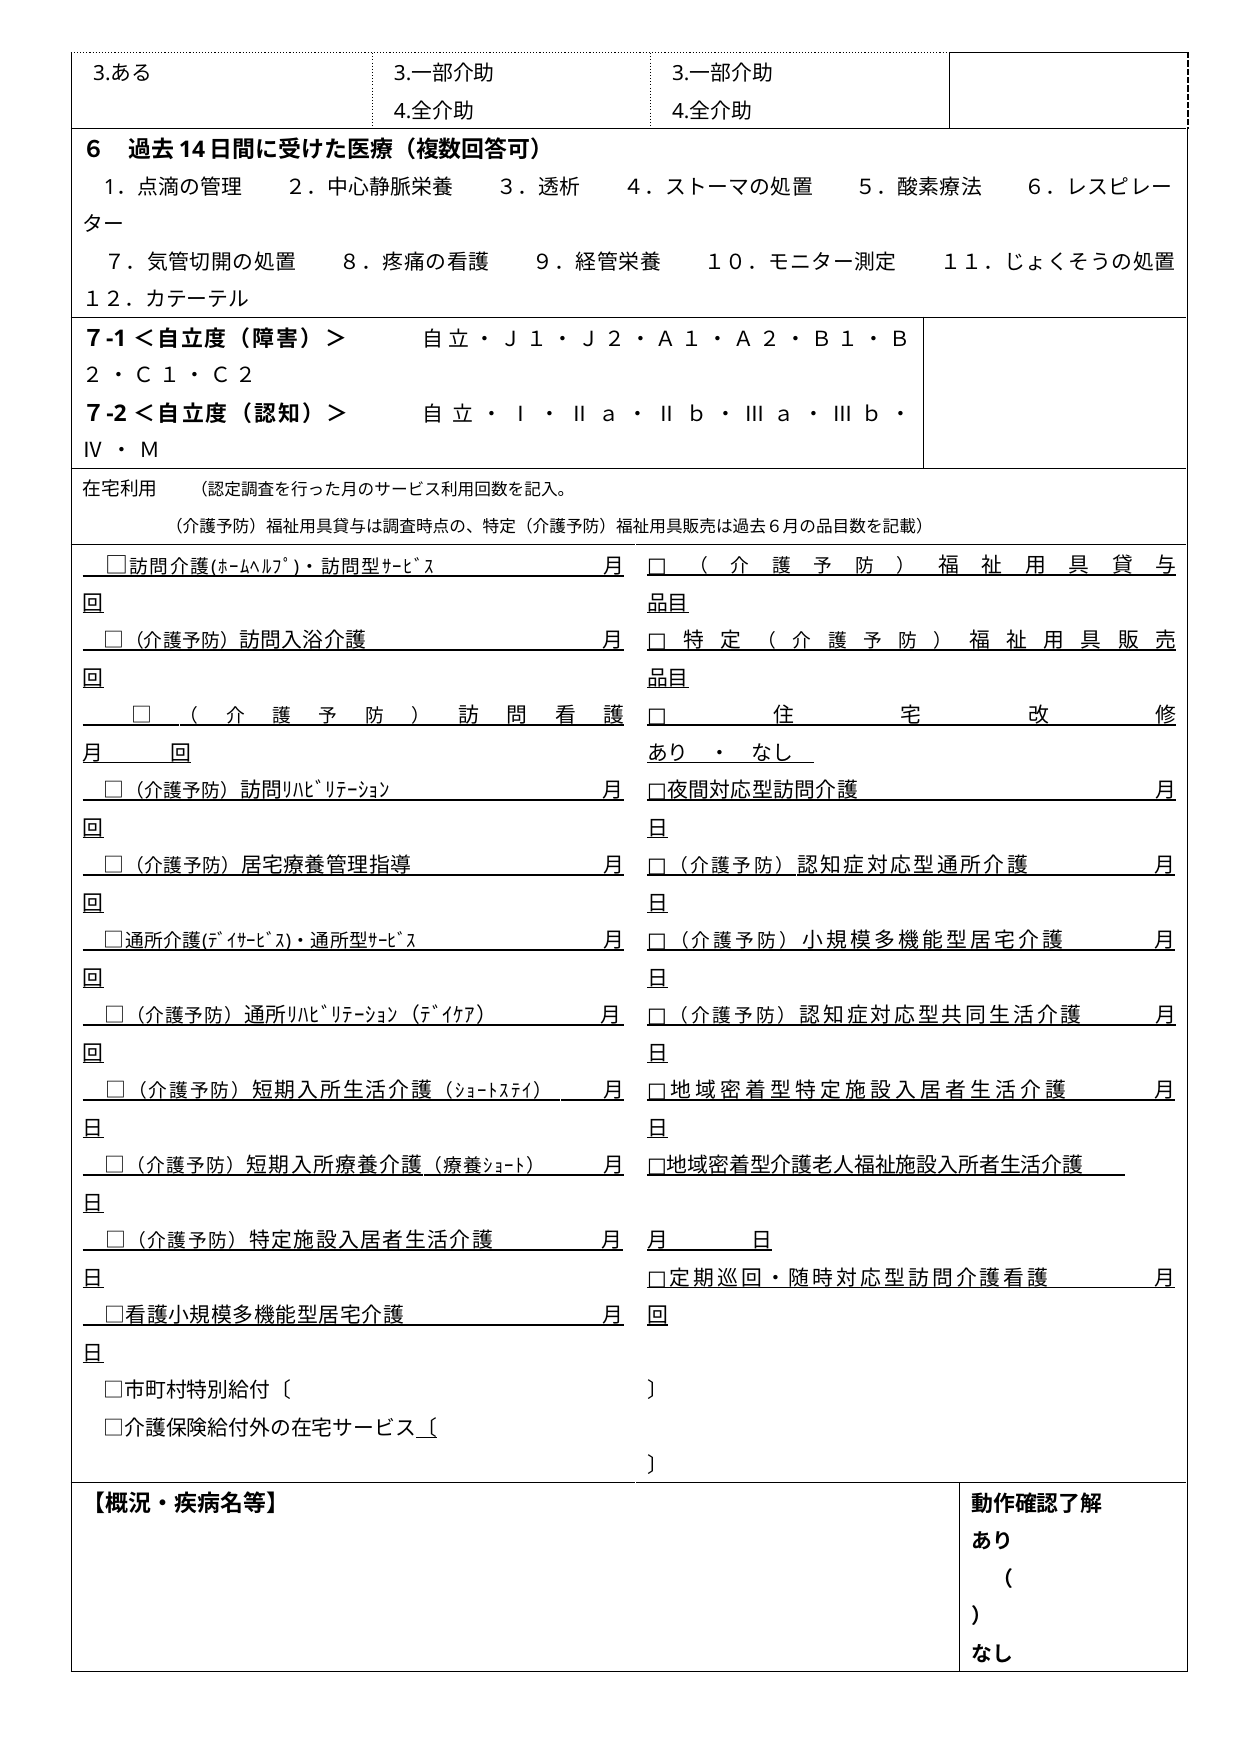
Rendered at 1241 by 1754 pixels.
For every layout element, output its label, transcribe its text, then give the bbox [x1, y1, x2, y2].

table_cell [650, 52, 949, 128]
table_cell [924, 317, 1187, 468]
table_cell 【概況・疾病名等】 [72, 1483, 959, 1671]
table_cell □（介護予防）福祉用具貸与 品目 □特定（介護予防）福祉用具販売 品目 □住宅改修 あり ・ なし □夜間対応型訪問介護 月 日 □（介護予防）認知症対応型通所介護 月 日 □（介護予防）小規模多機能型居宅介護 月 日 □（介護予防）認知症対応型共同生活介護 月 日 □地域密着型特定施設入居者生活介護 月 日 □地域密着型介護老人福祉施設入所者生活介護 月 日 □定期巡回・随時対応型訪問介護看護 月 回 〕 〕 [636, 544, 1187, 1482]
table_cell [72, 52, 372, 128]
table_cell 動作確認了解 あり （ ） なし [960, 1482, 1187, 1671]
table_cell □訪問介護(ﾎｰﾑﾍﾙﾌﾟ)・訪問型ｻｰﾋﾞｽ 月 回 □（介護予防）訪問入浴介護 月 回 □（介護予防）訪問看護 月 回 □（介護予防）訪問ﾘﾊﾋﾞﾘﾃｰｼｮﾝ 月 回 □（介護予防）居宅療養管理指導 月 回 □通所介護(ﾃﾞｲｻｰﾋﾞｽ)・通所型ｻｰﾋﾞｽ 月 回 □（介護予防）通所ﾘﾊﾋﾞﾘﾃｰｼｮﾝ（ﾃﾞｲｹｱ） 月 回 □（介護予防）短期入所生活介護（ｼｮｰﾄｽﾃｲ） 月 日 □（介護予防）短期入所療養介護（療養ｼｮｰﾄ） 月 日 □（介護予防）特定施設入居者生活介護 月 日 □看護小規模多機能型居宅介護 月 日 □市町村特別給付〔 □介護保険給付外の在宅サービス〔 [72, 545, 635, 1482]
table_cell ７-1 ＜自立度（障害）＞ 自立・Ｊ１・Ｊ２・Ａ１・Ａ２・Ｂ１・Ｂ２・Ｃ１・Ｃ２ ７-2 ＜自立度（認知）＞ 自立・Ⅰ・Ⅱａ・Ⅱｂ・Ⅲａ・Ⅲｂ・Ⅳ・Ｍ [72, 318, 923, 468]
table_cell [372, 52, 650, 128]
table_cell 在宅利用 （認定調査を行った月のサービス利用回数を記入。 （介護予防）福祉用具貸与は調査時点の、特定（介護予防）福祉用具販売は過去６月の品目数を記載） [72, 468, 1187, 544]
table_cell ６ 過去14日間に受けた医療（複数回答可） 1．点滴の管理 ２．中心静脈栄養 ３．透析 ４．ストーマの処置 ５．酸素療法 ６．レスピレーター ７．気管切開の処置 ８．疼痛の看護 ９．経管栄養 １０．モニター測定 １１．じょくそうの処置 １２．カテーテル [72, 128, 1187, 317]
